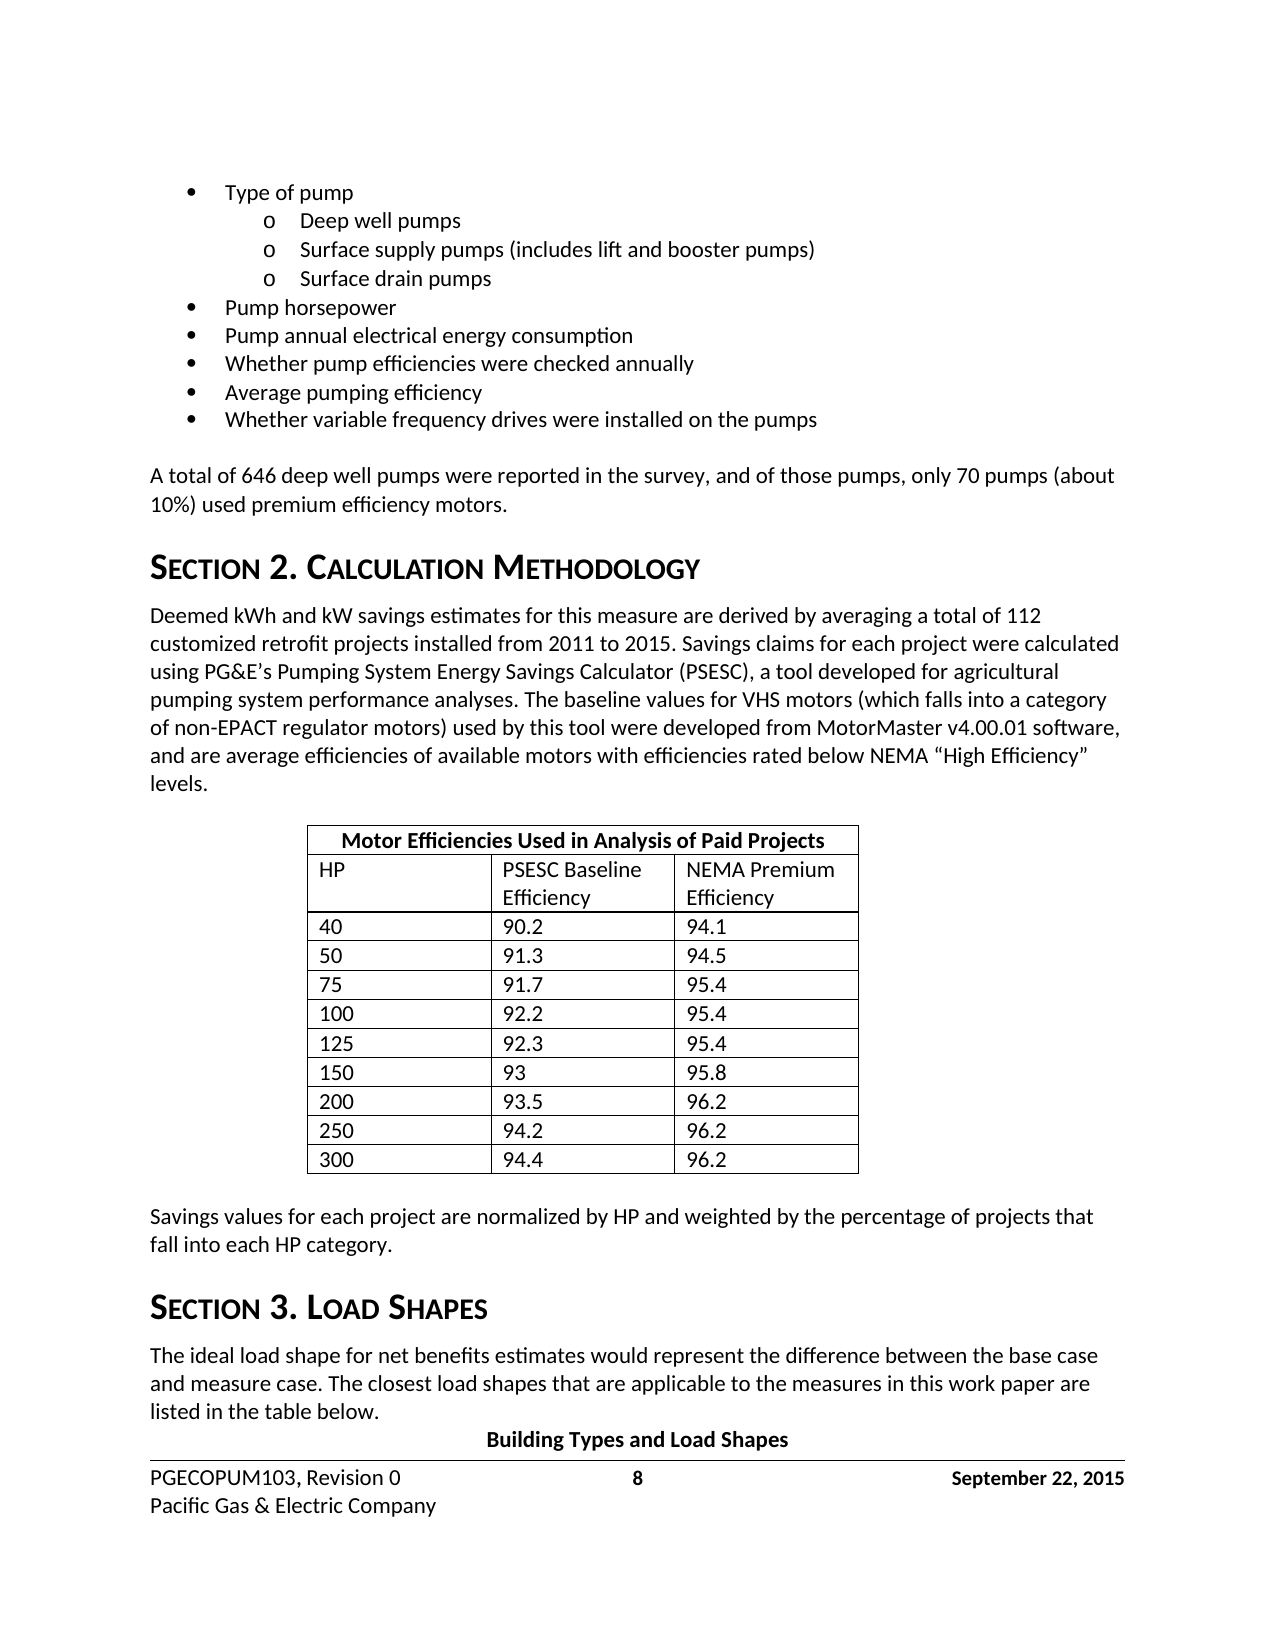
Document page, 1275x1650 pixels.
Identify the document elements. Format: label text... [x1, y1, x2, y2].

table_cell HP [308, 855, 491, 911]
table_cell 91.7 [492, 971, 674, 998]
list Surface supply pumps (includes lift and booster pumps) [262, 235, 1125, 264]
table_cell 96.2 [675, 1145, 858, 1173]
table_cell 96.2 [675, 1087, 858, 1115]
table_cell 300 [308, 1145, 491, 1173]
table_cell 40 [308, 913, 491, 940]
subtitle Section 2. Calculation Methodology [150, 543, 1125, 588]
table_cell 200 [308, 1087, 491, 1115]
table_cell 92.2 [492, 1000, 674, 1028]
text A total of 646 deep well pumps were reported in the survey, and of those pumps, only 70 pumps (about 10%) used premium efficiency motors. [150, 462, 1125, 518]
table_cell NEMA Premium Efficiency [675, 855, 858, 911]
table_cell PSESC Baseline Efficiency [492, 855, 674, 911]
table_cell 94.2 [492, 1116, 674, 1144]
table_cell 93 [492, 1058, 674, 1086]
list Whether pump efficiencies were checked annually [187, 349, 1125, 378]
text The ideal load shape for net benefits estimates would represent the difference between the base case and measure case. The closest load shapes that are applicable to the measures in this work paper are listed in the table below. [150, 1341, 1125, 1425]
table_cell 94.5 [675, 941, 858, 969]
table_cell 94.4 [492, 1145, 674, 1173]
table_cell 100 [308, 1000, 491, 1028]
text Deemed kWh and kW savings estimates for this measure are derived by averaging a total of 112 customized retrofit projects installed from 2011 to 2015. Savings claims for each project were calculated using PG&E’s Pumping System Energy Savings Calculator (PSESC), a tool developed for agricultural pumping system performance analyses. The baseline values for VHS motors (which falls into a category of non-EPACT regulator motors) used by this tool were developed from MotorMaster v4.00.01 software, and are average efficiencies of available motors with efficiencies rated below NEMA “High Efficiency” levels. [150, 601, 1125, 797]
list Whether variable frequency drives were installed on the pumps [187, 406, 1125, 434]
table_cell 94.1 [675, 913, 858, 940]
table_cell 96.2 [675, 1116, 858, 1144]
table_cell 93.5 [492, 1087, 674, 1115]
list Pump annual electrical energy consumption [187, 322, 1125, 349]
table_cell 95.4 [675, 1029, 858, 1057]
table_cell 150 [308, 1058, 491, 1086]
text Building Types and Load Shapes [150, 1425, 1125, 1453]
list Surface drain pumps [262, 264, 1125, 293]
table_header Motor Efficiencies Used in Analysis of Paid Projects [308, 826, 858, 854]
table_cell 95.8 [675, 1058, 858, 1086]
table_cell 91.3 [492, 941, 674, 969]
text Savings values for each project are normalized by HP and weighted by the percentage of projects that fall into each HP category. [150, 1202, 1125, 1258]
list Type of pump [187, 178, 1125, 206]
table_cell 125 [308, 1029, 491, 1057]
table_cell 92.3 [492, 1029, 674, 1057]
list Average pumping efficiency [187, 378, 1125, 406]
list Pump horsepower [187, 293, 1125, 322]
table_cell 95.4 [675, 971, 858, 998]
table_cell 75 [308, 971, 491, 998]
table_cell 90.2 [492, 913, 674, 940]
subtitle Section 3. Load Shapes [150, 1283, 1125, 1329]
list Deep well pumps [262, 206, 1125, 235]
table_cell 250 [308, 1116, 491, 1144]
table_cell 95.4 [675, 1000, 858, 1028]
table_cell 50 [308, 941, 491, 969]
